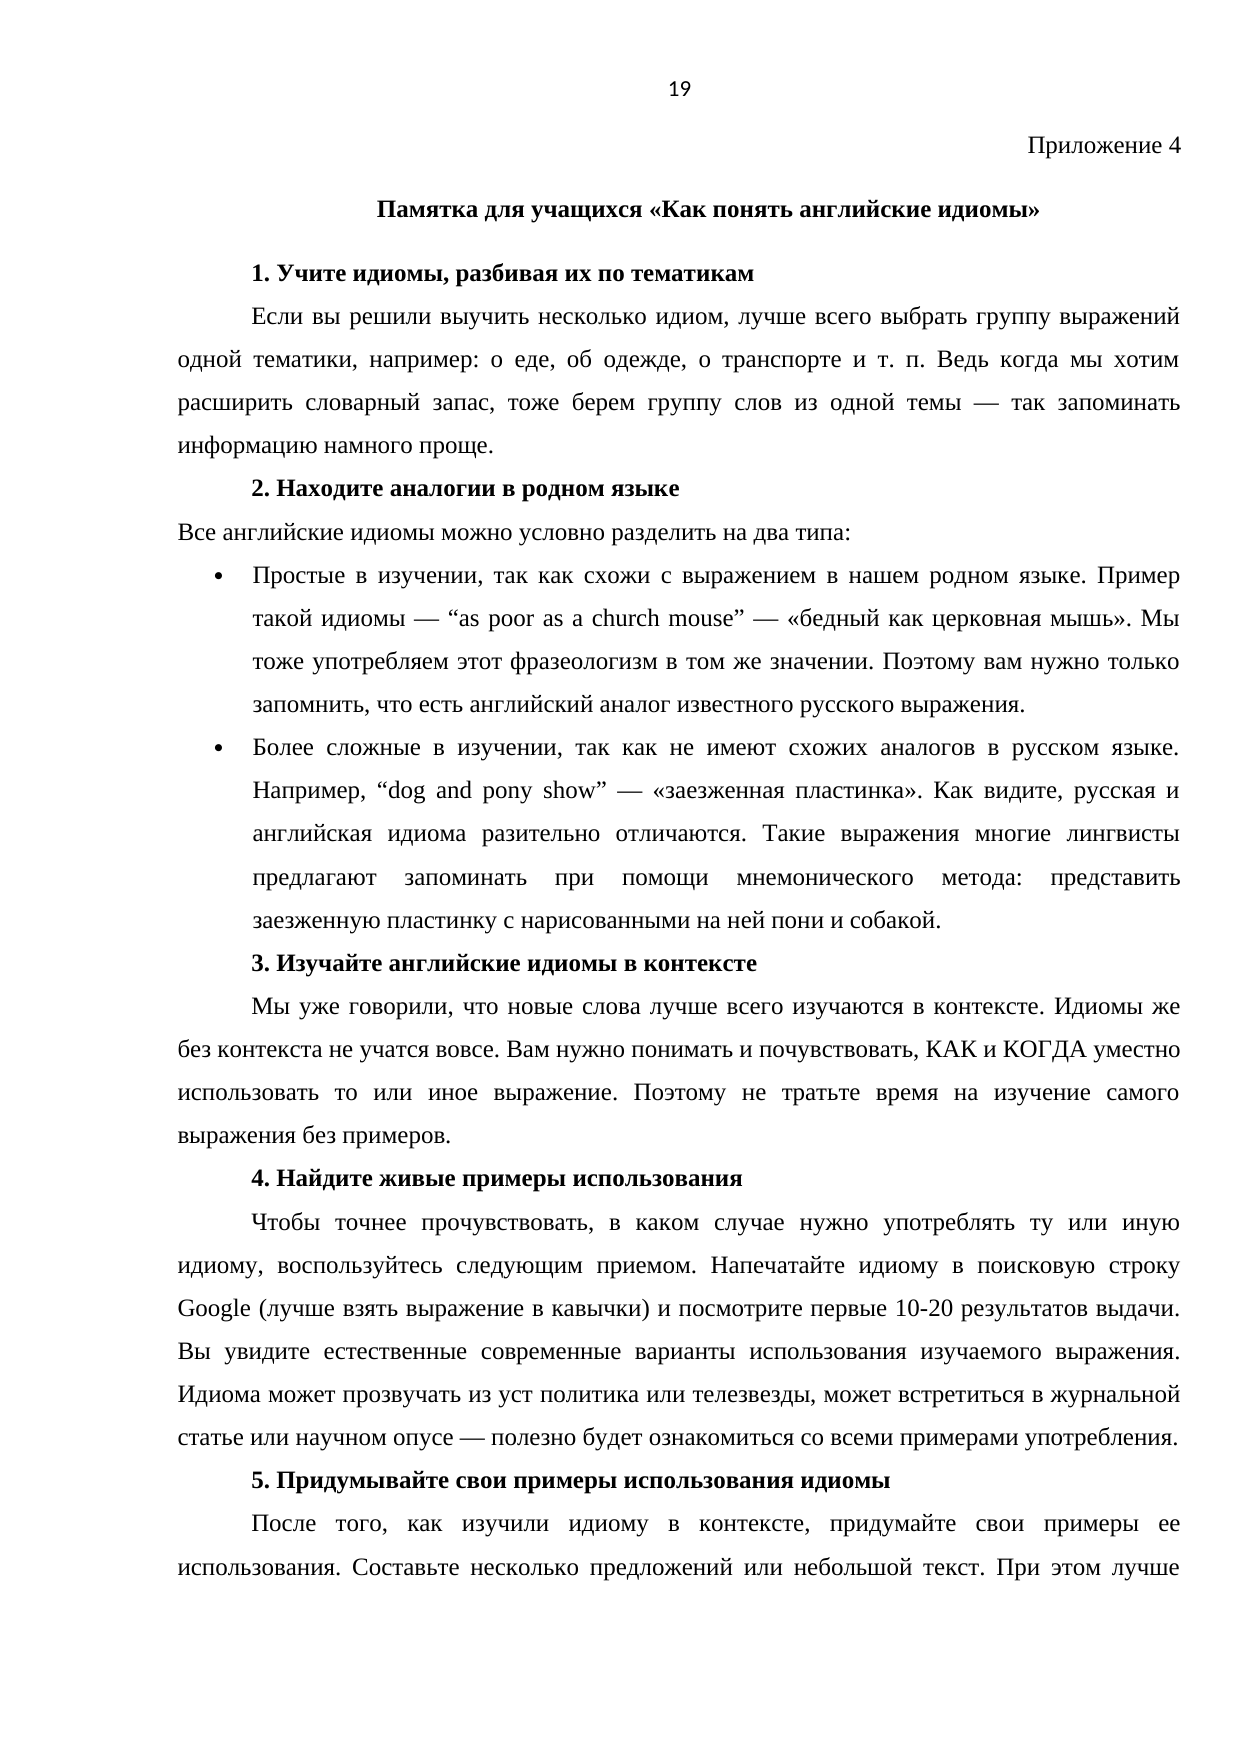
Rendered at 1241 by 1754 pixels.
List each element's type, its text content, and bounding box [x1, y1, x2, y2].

text Чтобы точнее прочувствовать, в каком случае нужно употреблять ту или иную идиому, воспользуйтесь следующим приемом. Напечатайте идиому в поисковую строку Google (лучше взять выражение в кавычки) и посмотрите первые 10-20 результатов выдачи. Вы увидите естественные современные варианты использования изучаемого выражения. Идиома может прозвучать из уст политика или телезвезды, может встретиться в журнальной статье или научном опусе — полезно будет ознакомиться со всеми примерами употребления. [177, 1207, 1181, 1451]
subtitle 2. Находите аналогии в родном языке [177, 473, 1181, 502]
list Более сложные в изучении, так как не имеют схожих аналогов в русском языке. Например, “dog and pony show” — «заезженная пластинка». Как видите, русская и английская идиома разительно отличаются. Такие выражения многие лингвисты предлагают запоминать при помощи мнемонического метода: представить заезженную пластинку с нарисованными на ней пони и собакой. [215, 732, 1181, 933]
text Памятка для учащихся «Как понять английские идиомы» [177, 194, 1181, 223]
text Если вы решили выучить несколько идиом, лучше всего выбрать группу выражений одной тематики, например: о еде, об одежде, о транспорте и т. п. Ведь когда мы хотим расширить словарный запас, тоже берем группу слов из одной темы — так запоминать информацию намного проще. [177, 301, 1181, 459]
list Простые в изучении, так как схожи с выражением в нашем родном языке. Пример такой идиомы — “as poor as a church mouse” — «бедный как церковная мышь». Мы тоже употребляем этот фразеологизм в том же значении. Поэтому вам нужно только запомнить, что есть английский аналог известного русского выражения. [215, 560, 1181, 718]
text Все английские идиомы можно условно разделить на два типа: [177, 517, 1181, 545]
text Мы уже говорили, что новые слова лучше всего изучаются в контексте. Идиомы же без контекста не учатся вовсе. Вам нужно понимать и почувствовать, КАК и КОГДА уместно использовать то или иное выражение. Поэтому не тратьте время на изучение самого выражения без примеров. [177, 991, 1181, 1149]
text Приложение 4 [177, 130, 1181, 159]
subtitle 4. Найдите живые примеры использования [177, 1163, 1181, 1192]
subtitle 5. Придумывайте свои примеры использования идиомы [177, 1465, 1181, 1494]
subtitle 1. Учите идиомы, разбивая их по тематикам [177, 258, 1181, 287]
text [177, 1508, 1181, 1580]
subtitle 3. Изучайте английские идиомы в контексте [177, 948, 1181, 977]
